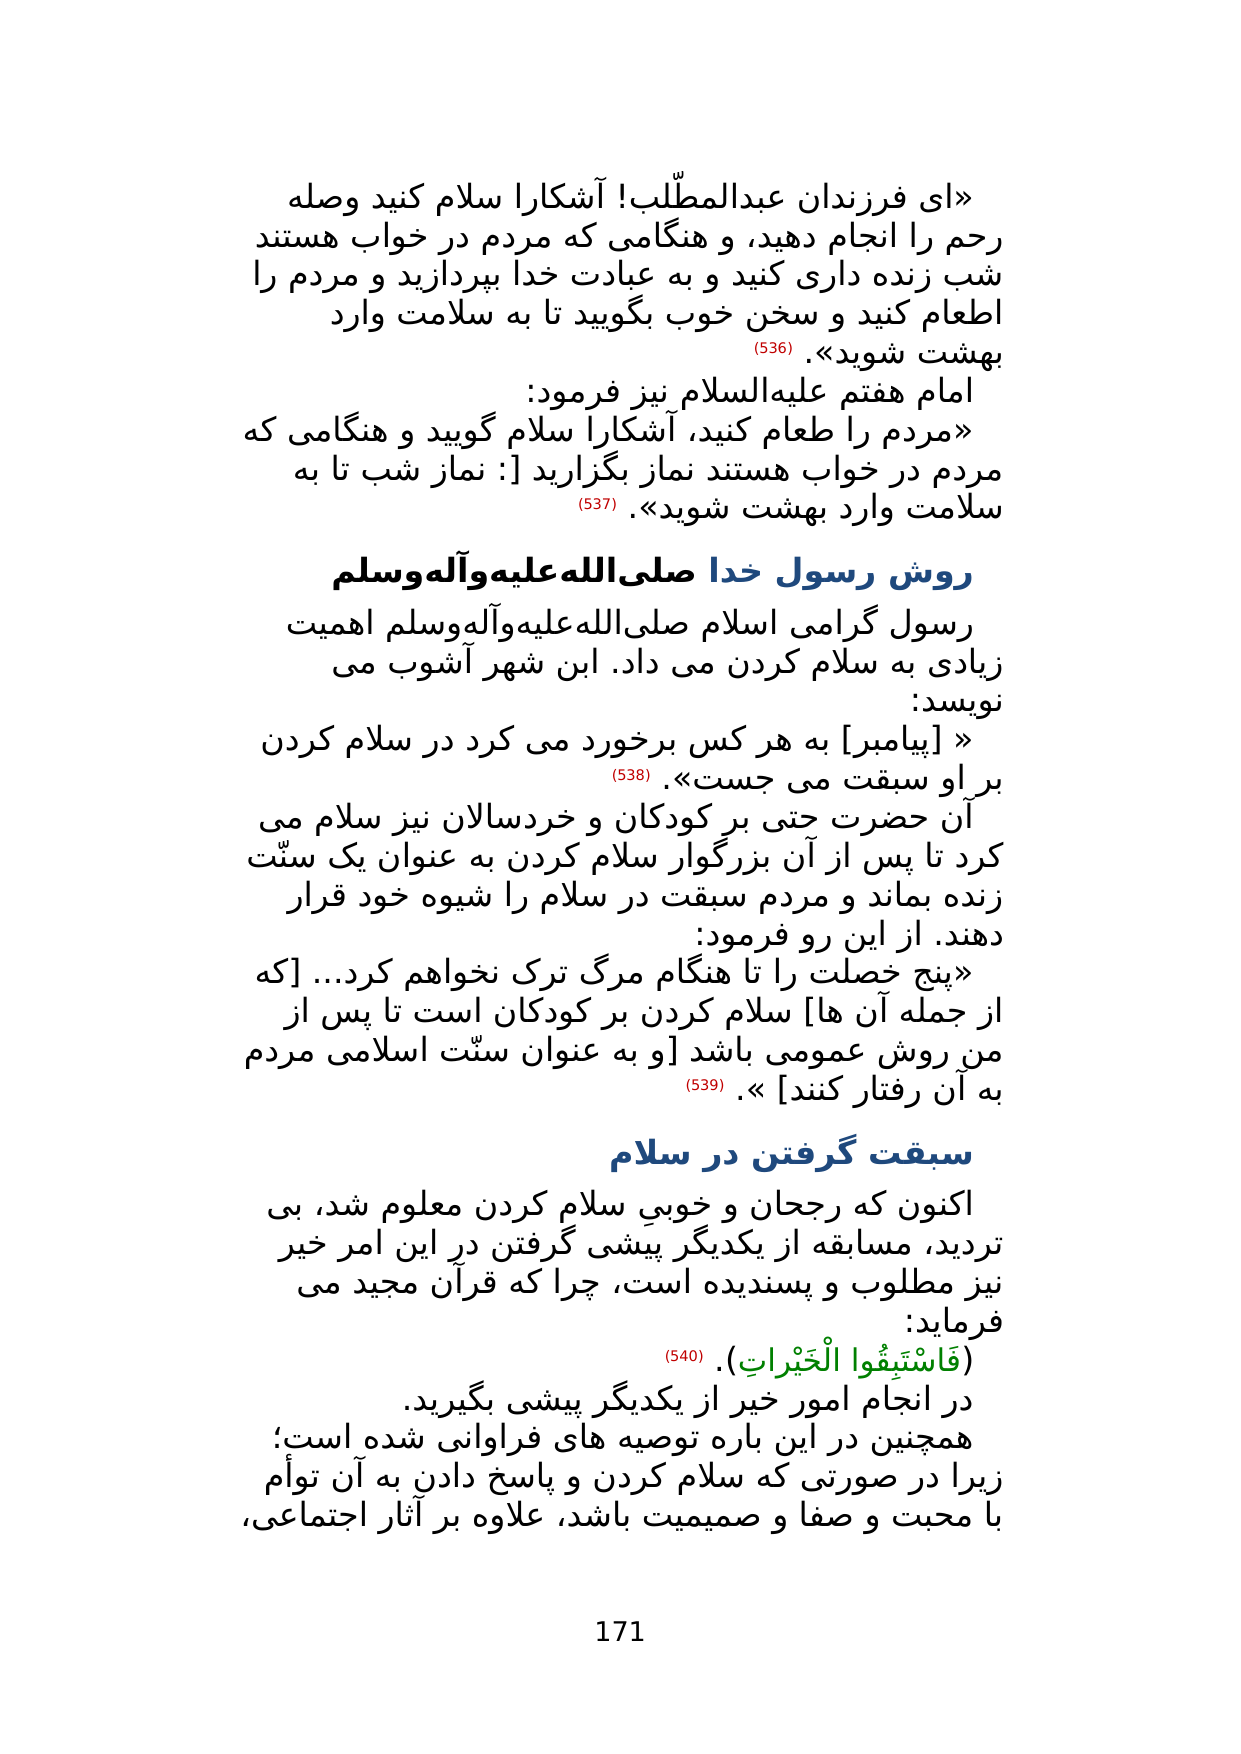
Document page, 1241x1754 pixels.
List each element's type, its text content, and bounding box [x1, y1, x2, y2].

text «ای فرزندان عبدالمطّلب! آشکارا سلام کنید وصله رحم را انجام دهید، و هنگامی که مردم در خواب هستند شب زنده داری کنید و به عبادت خدا بپردازید و مردم را اطعام کنید و سخن خوب بگویید تا به سلامت وارد بهشت شوید». (536) [236, 177, 1004, 371]
subtitle سبقت گرفتن در سلام [236, 1133, 1004, 1172]
text (فَاسْتَبِقُوا الْخَیْراتِ). (540) [236, 1340, 1004, 1379]
subtitle روش رسول خدا صلى‌الله‌عليه‌وآله‌وسلم [236, 552, 1004, 591]
text در انجام امور خیر از یکدیگر پیشی بگیرید. [236, 1379, 1004, 1418]
text « [پیامبر] به هر کس برخورد می کرد در سلام کردن بر او سبقت می جست». (538) [236, 720, 1004, 797]
text «مردم را طعام کنید، آشکارا سلام گویید و هنگامی که مردم در خواب هستند نماز بگزارید [: نماز شب تا به سلامت وارد بهشت شوید». (537) [236, 410, 1004, 527]
text آن حضرت حتی بر کودکان و خردسالان نیز سلام می کرد تا پس از آن بزرگوار سلام کردن به عنوان یک سنّت زنده بماند و مردم سبقت در سلام را شیوه خود قرار دهند. از این رو فرمود: [236, 797, 1004, 953]
text امام هفتم عليه‌السلام نیز فرمود: [236, 371, 1004, 410]
text «پنج خصلت را تا هنگام مرگ ترک نخواهم کرد... [که از جمله آن ها] سلام کردن بر کودکان است تا پس از من روش عمومی باشد [و به عنوان سنّت اسلامی مردم به آن رفتار کنند] ». (539) [236, 953, 1004, 1108]
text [236, 1418, 1004, 1534]
text اکنون که رجحان و خوبیِ سلام کردن معلوم شد، بی تردید، مسابقه از یکدیگر پیشی گرفتن در این امر خیر نیز مطلوب و پسندیده است، چرا که قرآن مجید می فرماید: [236, 1185, 1004, 1340]
text رسول گرامی اسلام صلى‌الله‌عليه‌وآله‌وسلم اهمیت زیادی به سلام کردن می داد. ابن شهر آشوب می نویسد: [236, 603, 1004, 720]
